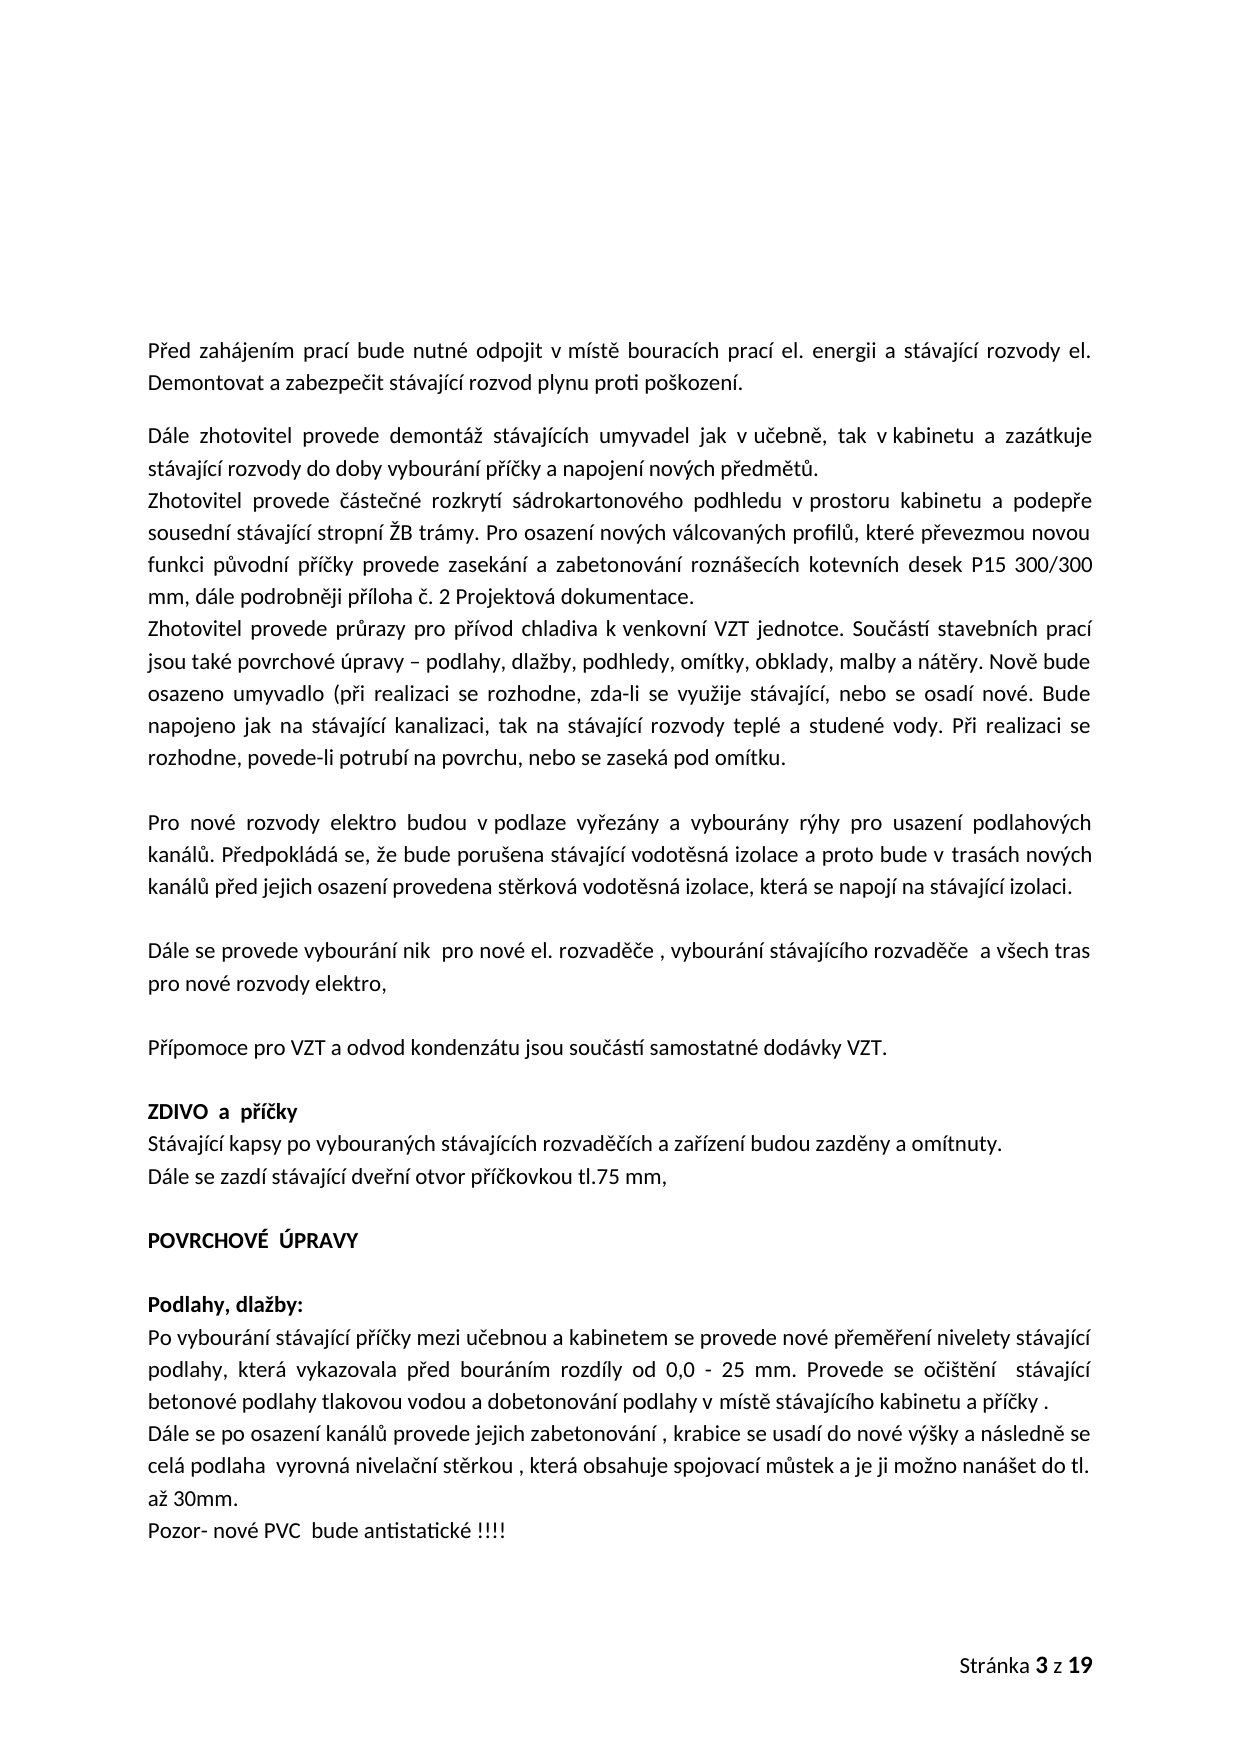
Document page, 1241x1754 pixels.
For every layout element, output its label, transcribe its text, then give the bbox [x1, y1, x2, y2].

text Pozor- nové PVC bude antistatické !!!! [148, 1516, 1092, 1544]
text Dále zhotovitel provede demontáž stávajících umyvadel jak v učebně, tak v kabinetu a zazátkuje stávající rozvody do doby vybourání příčky a napojení nových předmětů. [148, 421, 1092, 482]
text ZDIVO a příčky [148, 1097, 1092, 1125]
text Dále se zazdí stávající dveřní otvor příčkovkou tl.75 mm, [148, 1162, 1092, 1190]
text Podlahy, dlažby: [148, 1291, 1092, 1318]
text Zhotovitel provede průrazy pro přívod chladiva k venkovní VZT jednotce. Součástí stavebních prací jsou také povrchové úpravy – podlahy, dlažby, podhledy, omítky, obklady, malby a nátěry. Nově bude osazeno umyvadlo (při realizaci se rozhodne, zda-li se využije stávající, nebo se osadí nové. Bude napojeno jak na stávající kanalizaci, tak na stávající rozvody teplé a studené vody. Při realizaci se rozhodne, povede-li potrubí na povrchu, nebo se zaseká pod omítku. [148, 614, 1092, 771]
text Stávající kapsy po vybouraných stávajících rozvaděčích a zařízení budou zazděny a omítnuty. [148, 1129, 1092, 1158]
text Zhotovitel provede částečné rozkrytí sádrokartonového podhledu v prostoru kabinetu a podepře sousední stávající stropní ŽB trámy. Pro osazení nových válcovaných profilů, které převezmou novou funkci původní příčky provede zasekání a zabetonování roznášecích kotevních desek P15 300/300 mm, dále podrobněji příloha č. 2 Projektová dokumentace. [148, 486, 1092, 610]
text Dále se provede vybourání nik pro nové el. rozvaděče , vybourání stávajícího rozvaděče a všech tras pro nové rozvody elektro, [148, 936, 1092, 997]
text POVRCHOVÉ ÚPRAVY [148, 1226, 1092, 1254]
text Před zahájením prací bude nutné odpojit v místě bouracích prací el. energii a stávající rozvody el. Demontovat a zabezpečit stávající rozvod plynu proti poškození. [148, 336, 1092, 396]
text Po vybourání stávající příčky mezi učebnou a kabinetem se provede nové přeměření nivelety stávající podlahy, která vykazovala před bouráním rozdíly od 0,0 - 25 mm. Provede se očištění stávající betonové podlahy tlakovou vodou a dobetonování podlahy v místě stávajícího kabinetu a příčky . [148, 1323, 1092, 1415]
text Pro nové rozvody elektro budou v podlaze vyřezány a vybourány rýhy pro usazení podlahových kanálů. Předpokládá se, že bude porušena stávající vodotěsná izolace a proto bude v trasách nových kanálů před jejich osazení provedena stěrková vodotěsná izolace, která se napojí na stávající izolaci. [148, 808, 1092, 900]
text Dále se po osazení kanálů provede jejich zabetonování , krabice se usadí do nové výšky a následně se celá podlaha vyrovná nivelační stěrkou , která obsahuje spojovací můstek a je ji možno nanášet do tl. až 30mm. [148, 1419, 1092, 1512]
text Přípomoce pro VZT a odvod kondenzátu jsou součástí samostatné dodávky VZT. [148, 1033, 1092, 1061]
